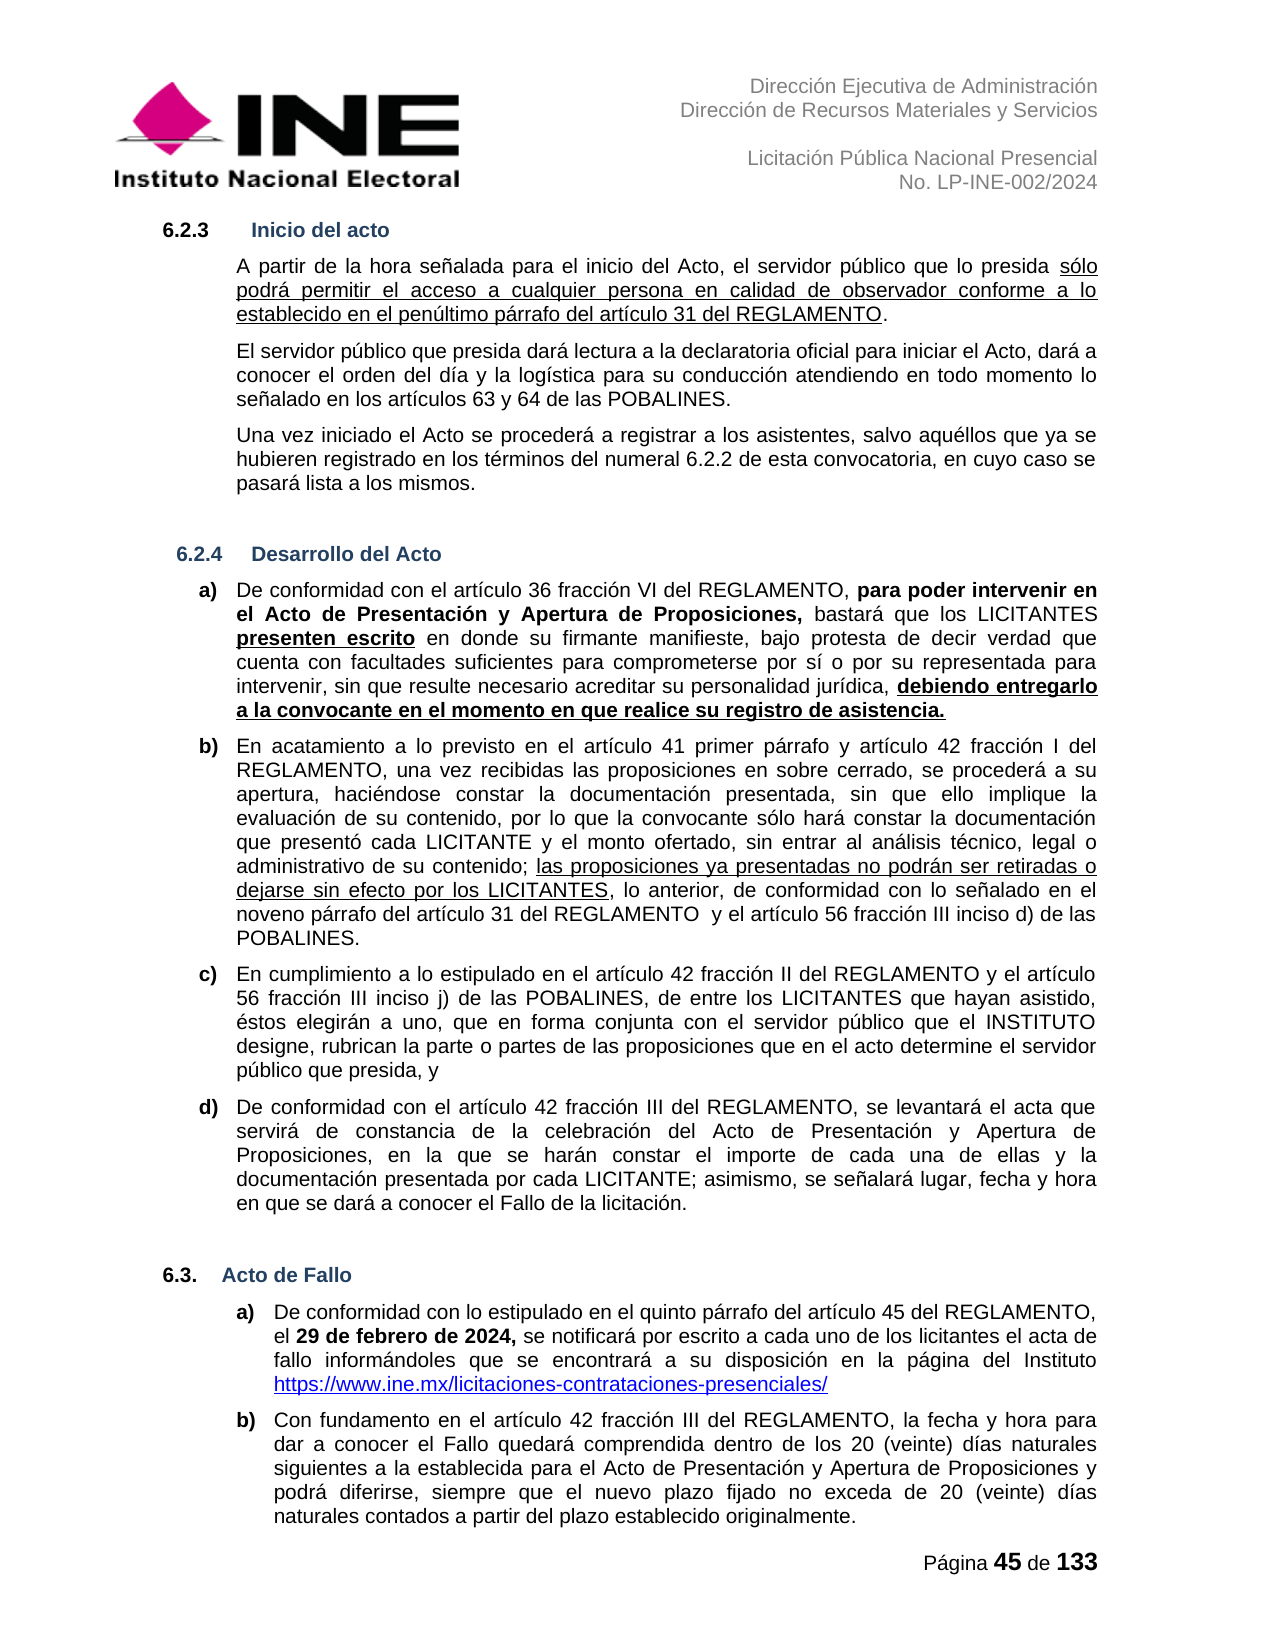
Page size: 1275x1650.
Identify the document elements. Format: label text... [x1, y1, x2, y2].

subtitle Acto de Fallo [162, 1263, 1098, 1287]
list A partir de la hora señalada para el inicio del Acto, el servidor público que lo presida sólo podrá permitir el acceso a cualquier persona en calidad de observador conforme a lo establecido en el penúltimo párrafo del artículo 31 del REGLAMENTO. [236, 300, 1098, 326]
subtitle Desarrollo del Acto [176, 541, 1098, 565]
list De conformidad con el artículo 36 fracción VI del REGLAMENTO, para poder intervenir en el Acto de Presentación y Apertura de Proposiciones, bastará que los LICITANTES presenten escrito en donde su firmante manifieste, bajo protesta de decir verdad que cuenta con facultades suficientes para comprometerse por sí o por su representada para intervenir, sin que resulte necesario acreditar su personalidad jurídica, debiendo entregarlo a la convocante en el momento en que realice su registro de asistencia. [199, 578, 1098, 722]
list Una vez iniciado el Acto se procederá a registrar a los asistentes, salvo aquéllos que ya se hubieren registrado en los términos del numeral 6.2.2 de esta convocatoria, en cuyo caso se pasará lista a los mismos. [236, 423, 1098, 495]
list A partir de la hora señalada para el inicio del Acto, el servidor público que lo presida sólo podrá permitir el acceso a cualquier persona en calidad de observador conforme a lo establecido en el penúltimo párrafo del artículo 31 del REGLAMENTO. [236, 254, 1098, 299]
list De conformidad con el artículo 42 fracción III del REGLAMENTO, se levantará el acta que servirá de constancia de la celebración del Acto de Presentación y Apertura de Proposiciones, en la que se harán constar el importe de cada una de ellas y la documentación presentada por cada LICITANTE; asimismo, se señalará lugar, fecha y hora en que se dará a conocer el Fallo de la licitación. [199, 1094, 1098, 1214]
picture [115, 82, 459, 187]
list En cumplimiento a lo estipulado en el artículo 42 fracción II del REGLAMENTO y el artículo 56 fracción III inciso j) de las POBALINES, de entre los LICITANTES que hayan asistido, éstos elegirán a uno, que en forma conjunta con el servidor público que el INSTITUTO designe, rubrican la parte o partes de las proposiciones que en el acto determine el servidor público que presida, y [199, 962, 1098, 1082]
subtitle 6.2.3 Inicio del acto [162, 218, 1098, 242]
list En acatamiento a lo previsto en el artículo 41 primer párrafo y artículo 42 fracción I del REGLAMENTO, una vez recibidas las proposiciones en sobre cerrado, se procederá a su apertura, haciéndose constar la documentación presentada, sin que ello implique la evaluación de su contenido, por lo que la convocante sólo hará constar la documentación que presentó cada LICITANTE y el monto ofertado, sin entrar al análisis técnico, legal o administrativo de su contenido; las proposiciones ya presentadas no podrán ser retiradas o dejarse sin efecto por los LICITANTES, lo anterior, de conformidad con lo señalado en el noveno párrafo del artículo 31 del REGLAMENTO y el artículo 56 fracción III inciso d) de las POBALINES. [199, 734, 1098, 950]
list Con fundamento en el artículo 42 fracción III del REGLAMENTO, la fecha y hora para dar a conocer el Fallo quedará comprendida dentro de los 20 (veinte) días naturales siguientes a la establecida para el Acto de Presentación y Apertura de Proposiciones y podrá diferirse, siempre que el nuevo plazo fijado no exceda de 20 (veinte) días naturales contados a partir del plazo establecido originalmente. [236, 1408, 1098, 1528]
list De conformidad con lo estipulado en el quinto párrafo del artículo 45 del REGLAMENTO, el 29 de febrero de 2024, se notificará por escrito a cada uno de los licitantes el acta de fallo informándoles que se encontrará a su disposición en la página del Instituto https://www.ine.mx/licitaciones-contrataciones-presenciales/ [236, 1300, 1098, 1396]
list El servidor público que presida dará lectura a la declaratoria oficial para iniciar el Acto, dará a conocer el orden del día y la logística para su conducción atendiendo en todo momento lo señalado en los artículos 63 y 64 de las POBALINES. [236, 338, 1098, 410]
